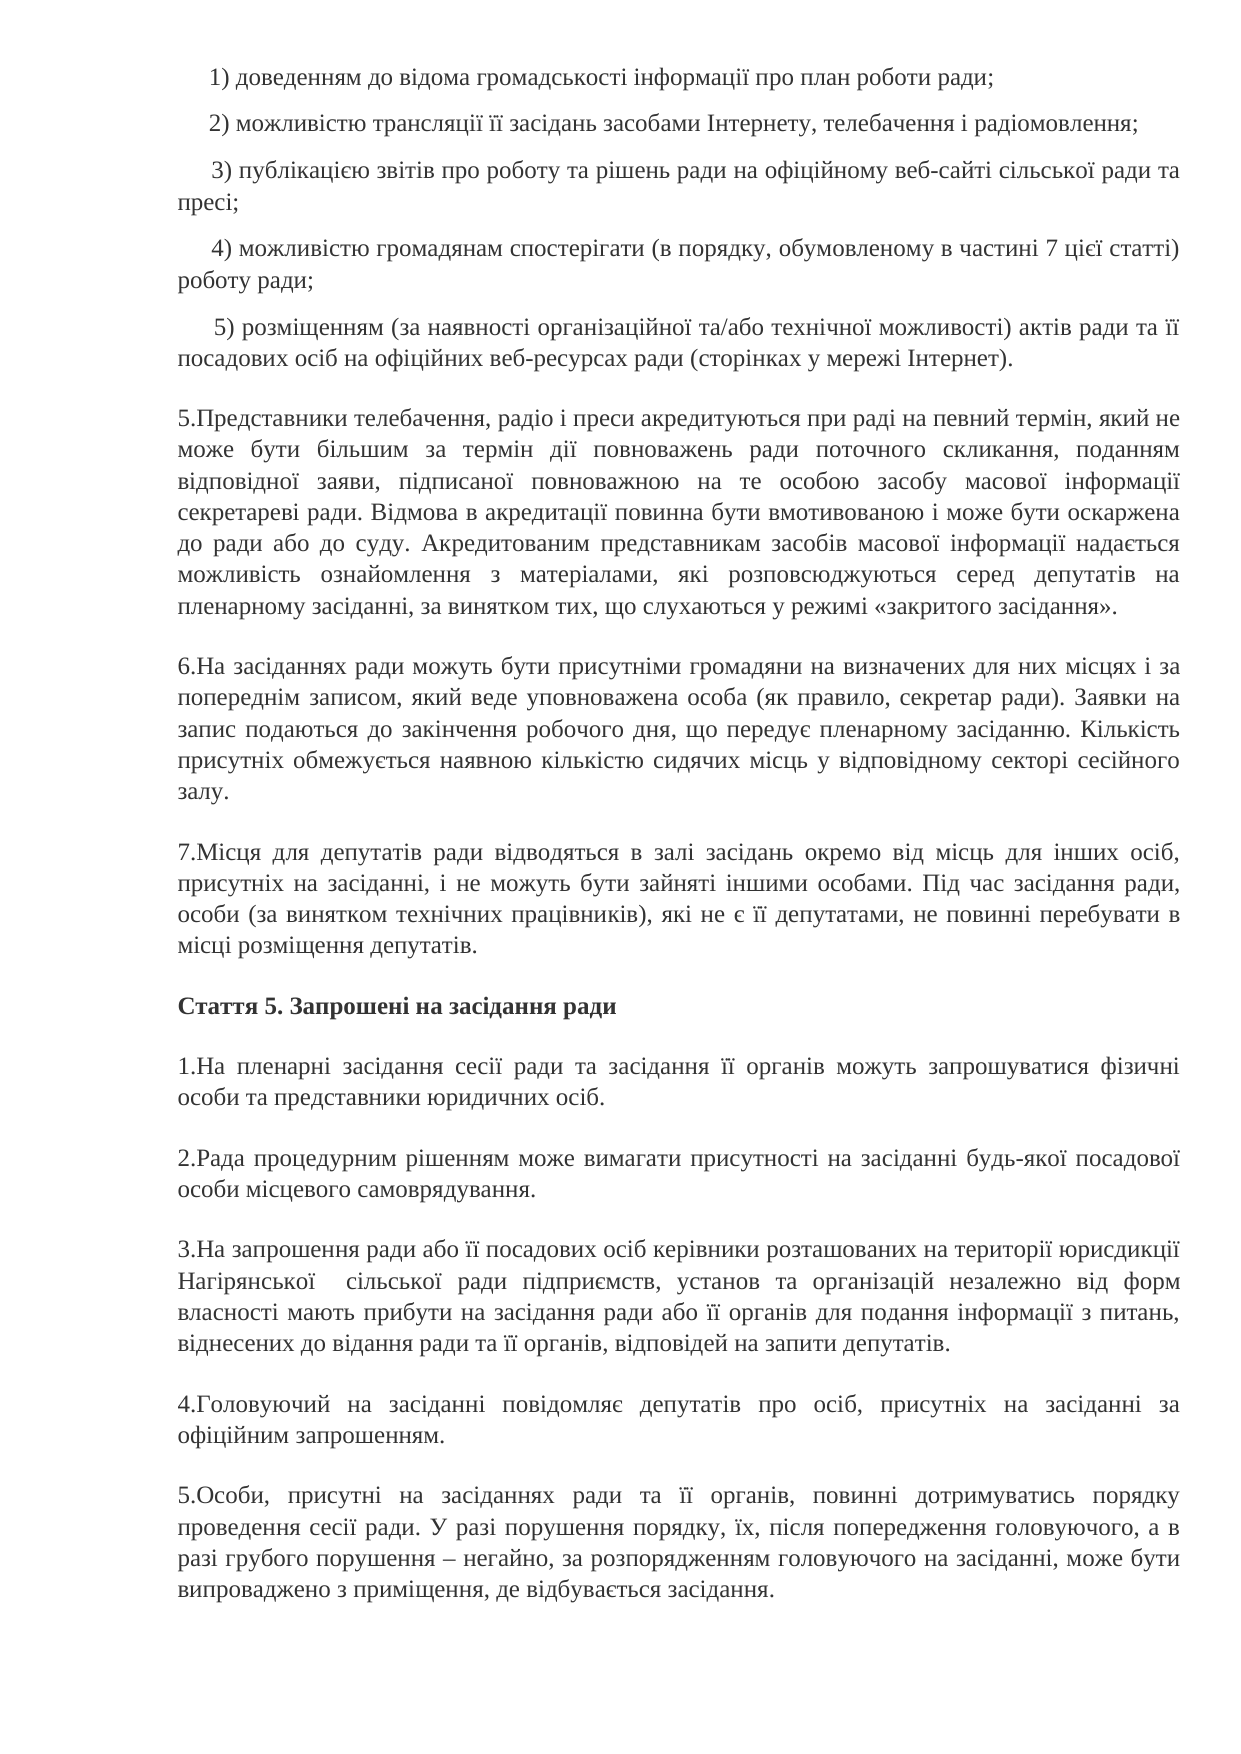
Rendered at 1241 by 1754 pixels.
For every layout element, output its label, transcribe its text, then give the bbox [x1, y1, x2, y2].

text 4.Головуючий на засіданні повідомляє депутатів про осіб, присутніх на засіданні за офіційним запрошенням. [177, 1386, 1181, 1449]
text 3.На запрошення ради або її посадових осіб керівники розташованих на території юрисдикції Нагірянської сільської ради підприємств, установ та організацій незалежно від форм власності мають прибути на засідання ради або її органів для подання інформації з питань, віднесених до відання ради та її органів, відповідей на запити депутатів. [177, 1232, 1181, 1357]
text 2) можливістю трансляції її засідань засобами Інтернету, телебачення і радіомовлення; [177, 106, 1181, 137]
text 1) доведенням до відома громадськості інформації про план роботи ради; [177, 59, 1181, 90]
text 3) публікацією звітів про роботу та рішень ради на офіційному веб-сайті сільської ради та пресі; [177, 153, 1181, 215]
text 7.Місця для депутатів ради відводяться в залі засідань окремо від місць для інших осіб, присутніх на засіданні, і не можуть бути зайняті іншими особами. Під час засідання ради, особи (за винятком технічних працівників), які не є її депутатами, не повинні перебувати в місці розміщення депутатів. [177, 834, 1181, 959]
text 1.На пленарні засідання сесії ради та засідання її органів можуть запрошуватися фізичні особи та представники юридичних осіб. [177, 1049, 1181, 1111]
text 5.Особи, присутні на засіданнях ради та її органів, повинні дотримуватись порядку проведення сесії ради. У разі порушення порядку, їх, після попередження головуючого, а в разі грубого порушення – негайно, за розпорядженням головуючого на засіданні, може бути випроваджено з приміщення, де відбувається засідання. [177, 1478, 1181, 1603]
text 4) можливістю громадянам спостерігати (в порядку, обумовленому в частині 7 цієї статті) роботу ради; [177, 231, 1181, 293]
text 6.На засіданнях ради можуть бути присутніми громадяни на визначених для них місцях і за попереднім записом, який веде уповноважена особа (як правило, секретар ради). Заявки на запис подаються до закінчення робочого дня, що передує пленарному засіданню. Кількість присутніх обмежується наявною кількістю сидячих місць у відповідному секторі сесійного залу. [177, 649, 1181, 805]
text Стаття 5. Запрошені на засідання ради [177, 988, 1181, 1019]
text 5) розміщенням (за наявності організаційної та/або технічної можливості) актів ради та її посадових осіб на офіційних веб-ресурсах ради (сторінках у мережі Інтернет). [177, 309, 1181, 372]
text 5.Представники телебачення, радіо і преси акредитуються при раді на певний термін, який не може бути більшим за термін дії повноважень ради поточного скликання, поданням відповідної заяви, підписаної повноважною на те особою засобу масової інформації секретареві ради. Відмова в акредитації повинна бути вмотивованою і може бути оскаржена до ради або до суду. Акредитованим представникам засобів масової інформації надається можливість ознайомлення з матеріалами, які розповсюджуються серед депутатів на пленарному засіданні, за винятком тих, що слухаються у режимі «закритого засідання». [177, 401, 1181, 619]
text 2.Рада процедурним рішенням може вимагати присутності на засіданні будь-якої посадової особи місцевого самоврядування. [177, 1140, 1181, 1203]
